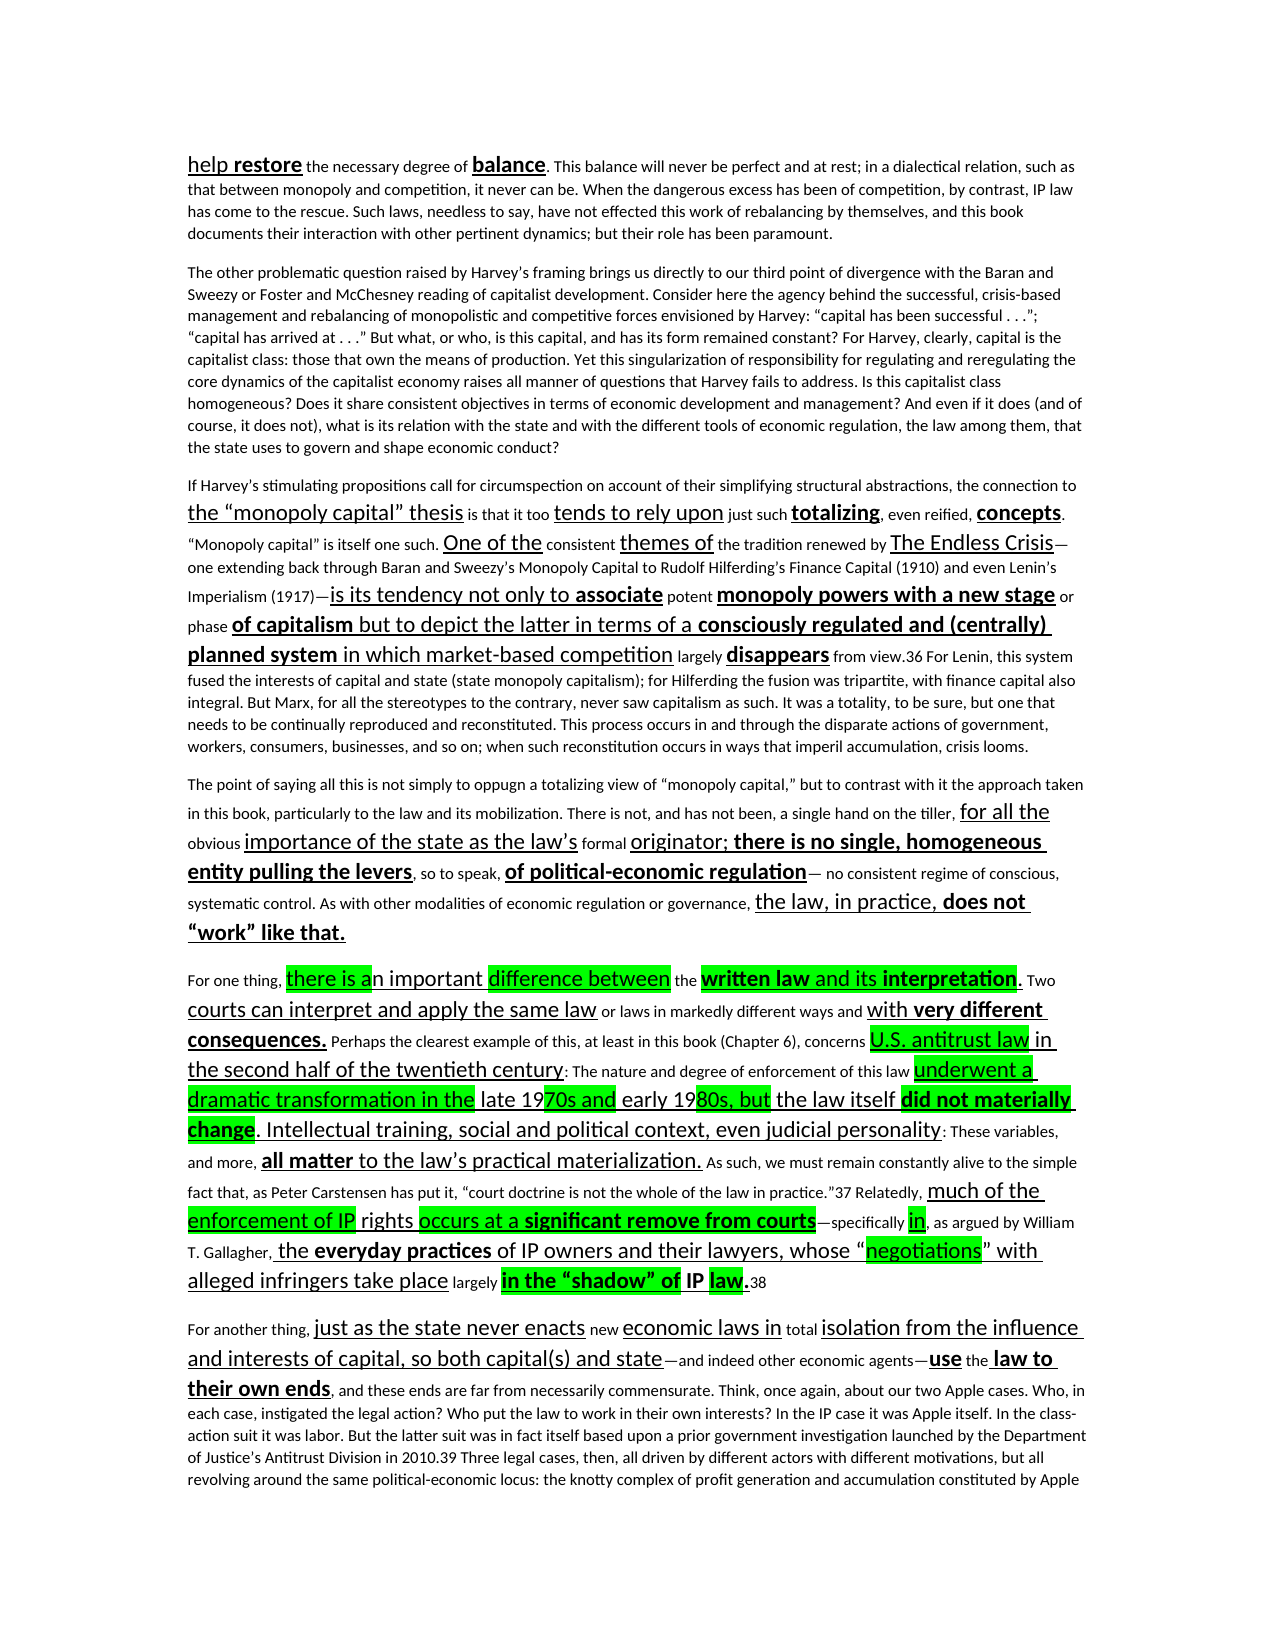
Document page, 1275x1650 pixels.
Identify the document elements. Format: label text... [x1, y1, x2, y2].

text The other problematic question raised by Harvey’s framing brings us directly to our third point of divergence with the Baran and Sweezy or Foster and McChesney reading of capitalist development. Consider here the agency behind the successful, crisis-based management and rebalancing of monopolistic and competitive forces envisioned by Harvey: “capital has been successful . . .”; “capital has arrived at . . .” But what, or who, is this capital, and has its form remained constant? For Harvey, clearly, capital is the capitalist class: those that own the means of production. Yet this singularization of responsibility for regulating and reregulating the core dynamics of the capitalist economy raises all manner of questions that Harvey fails to address. Is this capitalist class homogeneous? Does it share consistent objectives in terms of economic development and management? And even if it does (and of course, it does not), what is its relation with the state and with the different tools of economic regulation, the law among them, that the state uses to govern and shape economic conduct? [187, 262, 1087, 457]
text For one thing, there is an important difference between the written law and its interpretation. Two courts can interpret and apply the same law or laws in markedly different ways and with very different consequences. Perhaps the clearest example of this, at least in this book (Chapter 6), concerns U.S. antitrust law in the second half of the twentieth century: The nature and degree of enforcement of this law underwent a dramatic transformation in the late 1970s and early 1980s, but the law itself did not materially change. Intellectual training, social and political context, even judicial personality: These variables, and more, all matter to the law’s practical materialization. As such, we must remain constantly alive to the simple fact that, as Peter Carstensen has put it, “court doctrine is not the whole of the law in practice.”37 Relatedly, much of the enforcement of IP rights occurs at a significant remove from courts—specifically in, as argued by William T. Gallagher, the everyday practices of IP owners and their lawyers, whose “negotiations” with alleged infringers take place largely in the “shadow” of IP law.38 [187, 964, 1087, 1295]
text The point of saying all this is not simply to oppugn a totalizing view of “monopoly capital,” but to contrast with it the approach taken in this book, particularly to the law and its mobilization. There is not, and has not been, a single hand on the tiller, for all the obvious importance of the state as the law’s formal originator; there is no single, homogeneous entity pulling the levers, so to speak, of political-economic regulation— no consistent regime of conscious, systematic control. As with other modalities of economic regulation or governance, the law, in practice, does not “work” like that. [187, 774, 1087, 946]
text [187, 150, 1087, 244]
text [187, 1313, 1087, 1489]
text If Harvey’s stimulating propositions call for circumspection on account of their simplifying structural abstractions, the connection to the “monopoly capital” thesis is that it too tends to rely upon just such totalizing, even reified, concepts. “Monopoly capital” is itself one such. One of the consistent themes of the tradition renewed by The Endless Crisis—one extending back through Baran and Sweezy’s Monopoly Capital to Rudolf Hilferding’s Finance Capital (1910) and even Lenin’s Imperialism (1917)—is its tendency not only to associate potent monopoly powers with a new stage or phase of capitalism but to depict the latter in terms of a consciously regulated and (centrally) planned system in which market-based competition largely disappears from view.36 For Lenin, this system fused the interests of capital and state (state monopoly capitalism); for Hilferding the fusion was tripartite, with finance capital also integral. But Marx, for all the stereotypes to the contrary, never saw capitalism as such. It was a totality, to be sure, but one that needs to be continually reproduced and reconstituted. This process occurs in and through the disparate actions of government, workers, consumers, businesses, and so on; when such reconstitution occurs in ways that imperil accumulation, crisis looms. [187, 475, 1087, 756]
